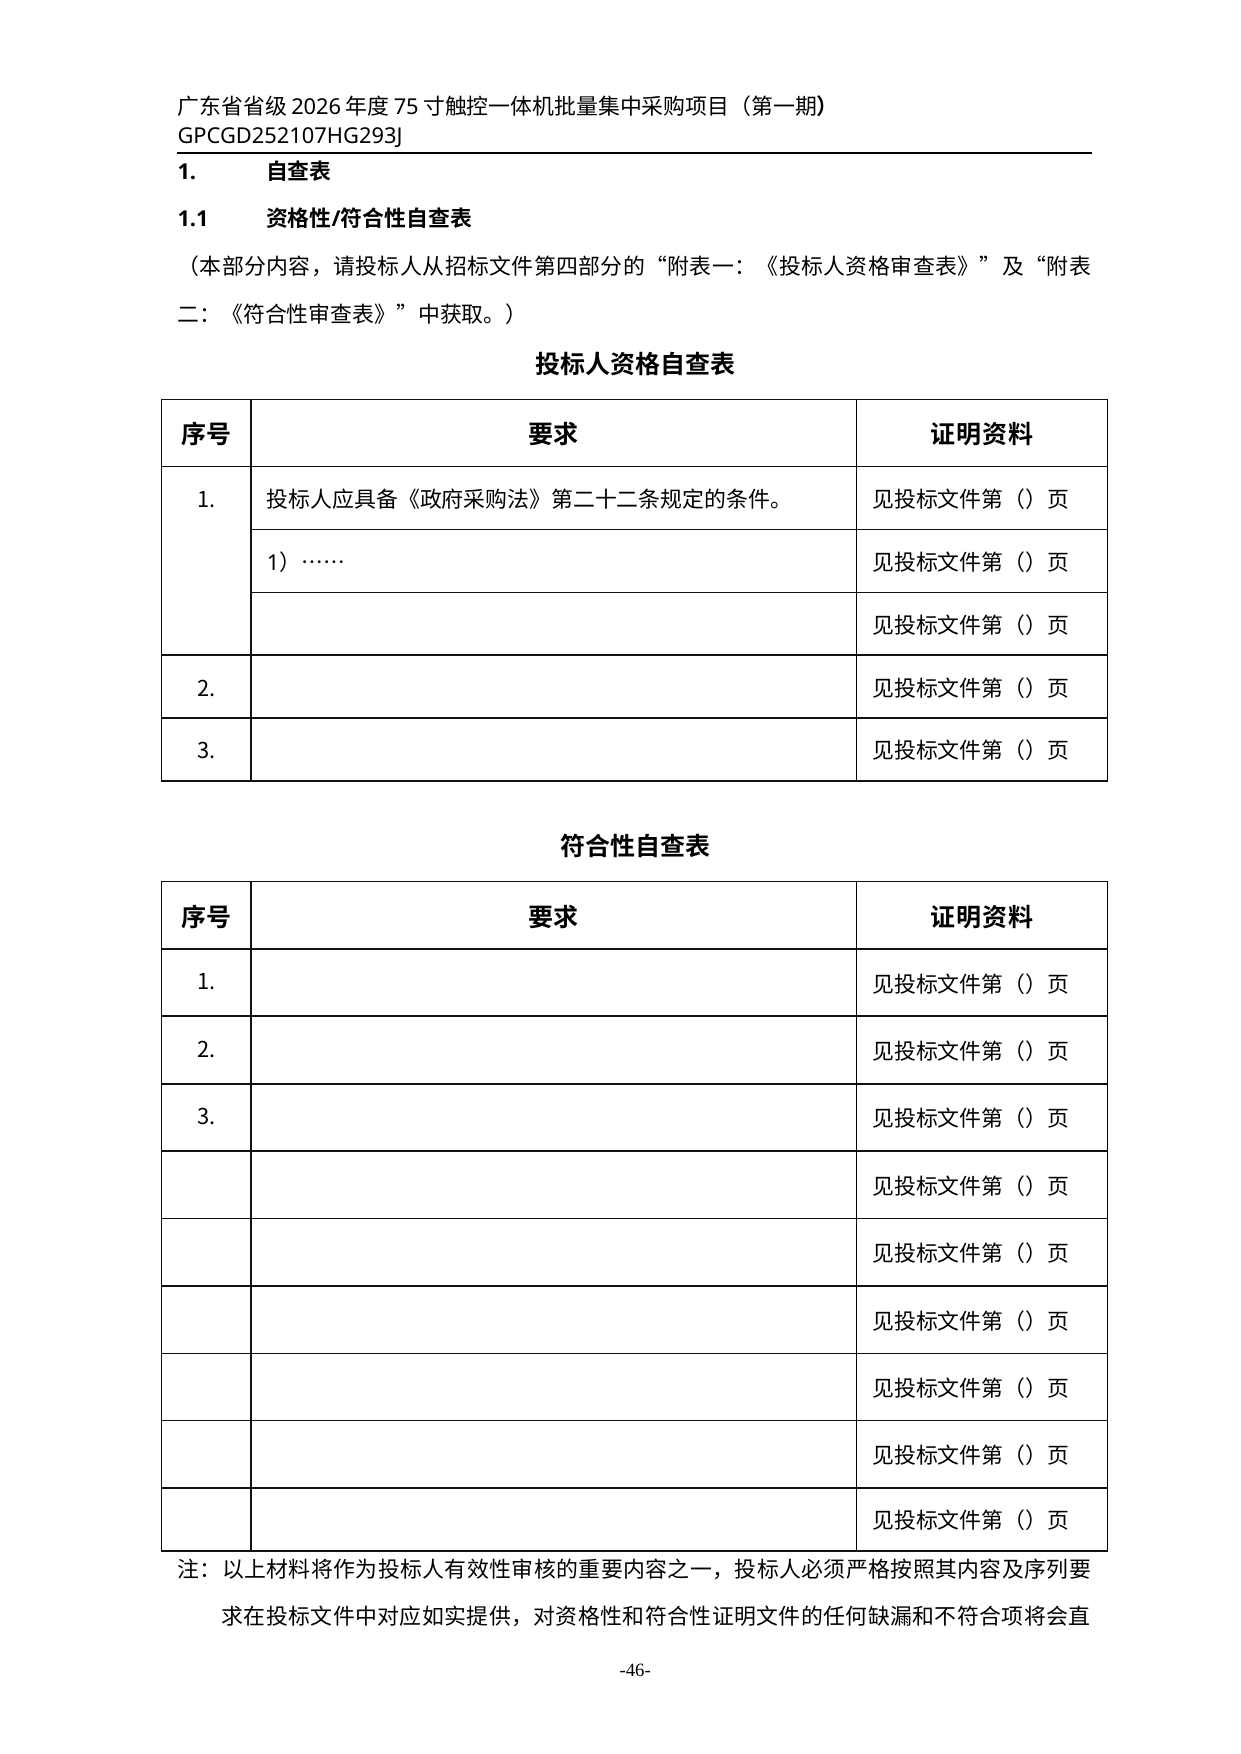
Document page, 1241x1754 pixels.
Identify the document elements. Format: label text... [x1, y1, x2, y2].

table_cell 见投标文件第（）页 [857, 1489, 1107, 1550]
table_cell [252, 1017, 856, 1083]
table_cell 见投标文件第（）页 [857, 593, 1107, 654]
table_cell 2. [162, 656, 250, 717]
table_cell 见投标文件第（）页 [857, 1287, 1107, 1352]
table_cell [252, 1152, 856, 1218]
text （本部分内容，请投标人从招标文件第四部分的“附表一：《投标人资格审查表》”及“附表二：《符合性审查表》”中获取。） [177, 249, 1092, 328]
table_cell 见投标文件第（）页 [857, 1421, 1107, 1487]
table_cell [252, 1421, 856, 1487]
table_cell 见投标文件第（）页 [857, 656, 1107, 717]
table_cell [162, 1219, 250, 1285]
table_cell 见投标文件第（）页 [857, 1219, 1107, 1285]
text 注：以上材料将作为投标人有效性审核的重要内容之一，投标人必须严格按照其内容及序列要求在投标文件中对应如实提供，对资格性和符合性证明文件的任何缺漏和不符合项将会直接导致无效投标。 [177, 1552, 1092, 1631]
table_header 要求 [252, 400, 856, 466]
table_cell [252, 656, 856, 717]
table_cell [252, 1287, 856, 1352]
table_cell 1）…… [252, 530, 856, 592]
table_cell 见投标文件第（）页 [857, 719, 1107, 780]
table_cell 1. [162, 950, 250, 1015]
table_cell [162, 1287, 250, 1352]
table_cell 1. [162, 467, 250, 654]
table_cell 2. [162, 1017, 250, 1083]
table_cell 见投标文件第（）页 [857, 1152, 1107, 1218]
table_header 证明资料 [857, 400, 1107, 466]
table_cell [252, 719, 856, 780]
table_cell 见投标文件第（）页 [857, 530, 1107, 592]
table_cell 投标人应具备《政府采购法》第二十二条规定的条件。 [252, 467, 856, 529]
table_cell 见投标文件第（）页 [857, 467, 1107, 529]
text 符合性自查表 [177, 826, 1092, 862]
table_cell 见投标文件第（）页 [857, 1017, 1107, 1083]
table_cell 见投标文件第（）页 [857, 950, 1107, 1015]
table_cell [252, 1219, 856, 1285]
table_header 序号 [162, 400, 250, 466]
subtitle 1.1 资格性/符合性自查表 [177, 201, 1092, 233]
table_header 证明资料 [857, 882, 1107, 948]
table_cell 见投标文件第（）页 [857, 1354, 1107, 1420]
table_cell 见投标文件第（）页 [857, 1085, 1107, 1150]
text 投标人资格自查表 [177, 344, 1092, 380]
table_cell [252, 1085, 856, 1150]
table_cell 3. [162, 1085, 250, 1150]
table_cell [162, 1489, 250, 1550]
table_cell [162, 1152, 250, 1218]
table_cell [162, 1354, 250, 1420]
table_cell [252, 593, 856, 654]
table_cell [162, 1421, 250, 1487]
table_header 要求 [252, 882, 856, 948]
table_cell [252, 1354, 856, 1420]
table_cell 3. [162, 719, 250, 780]
table_cell [252, 950, 856, 1015]
table_cell [252, 1489, 856, 1550]
table_header 序号 [162, 882, 250, 948]
subtitle 1. 自查表 [177, 154, 1092, 186]
